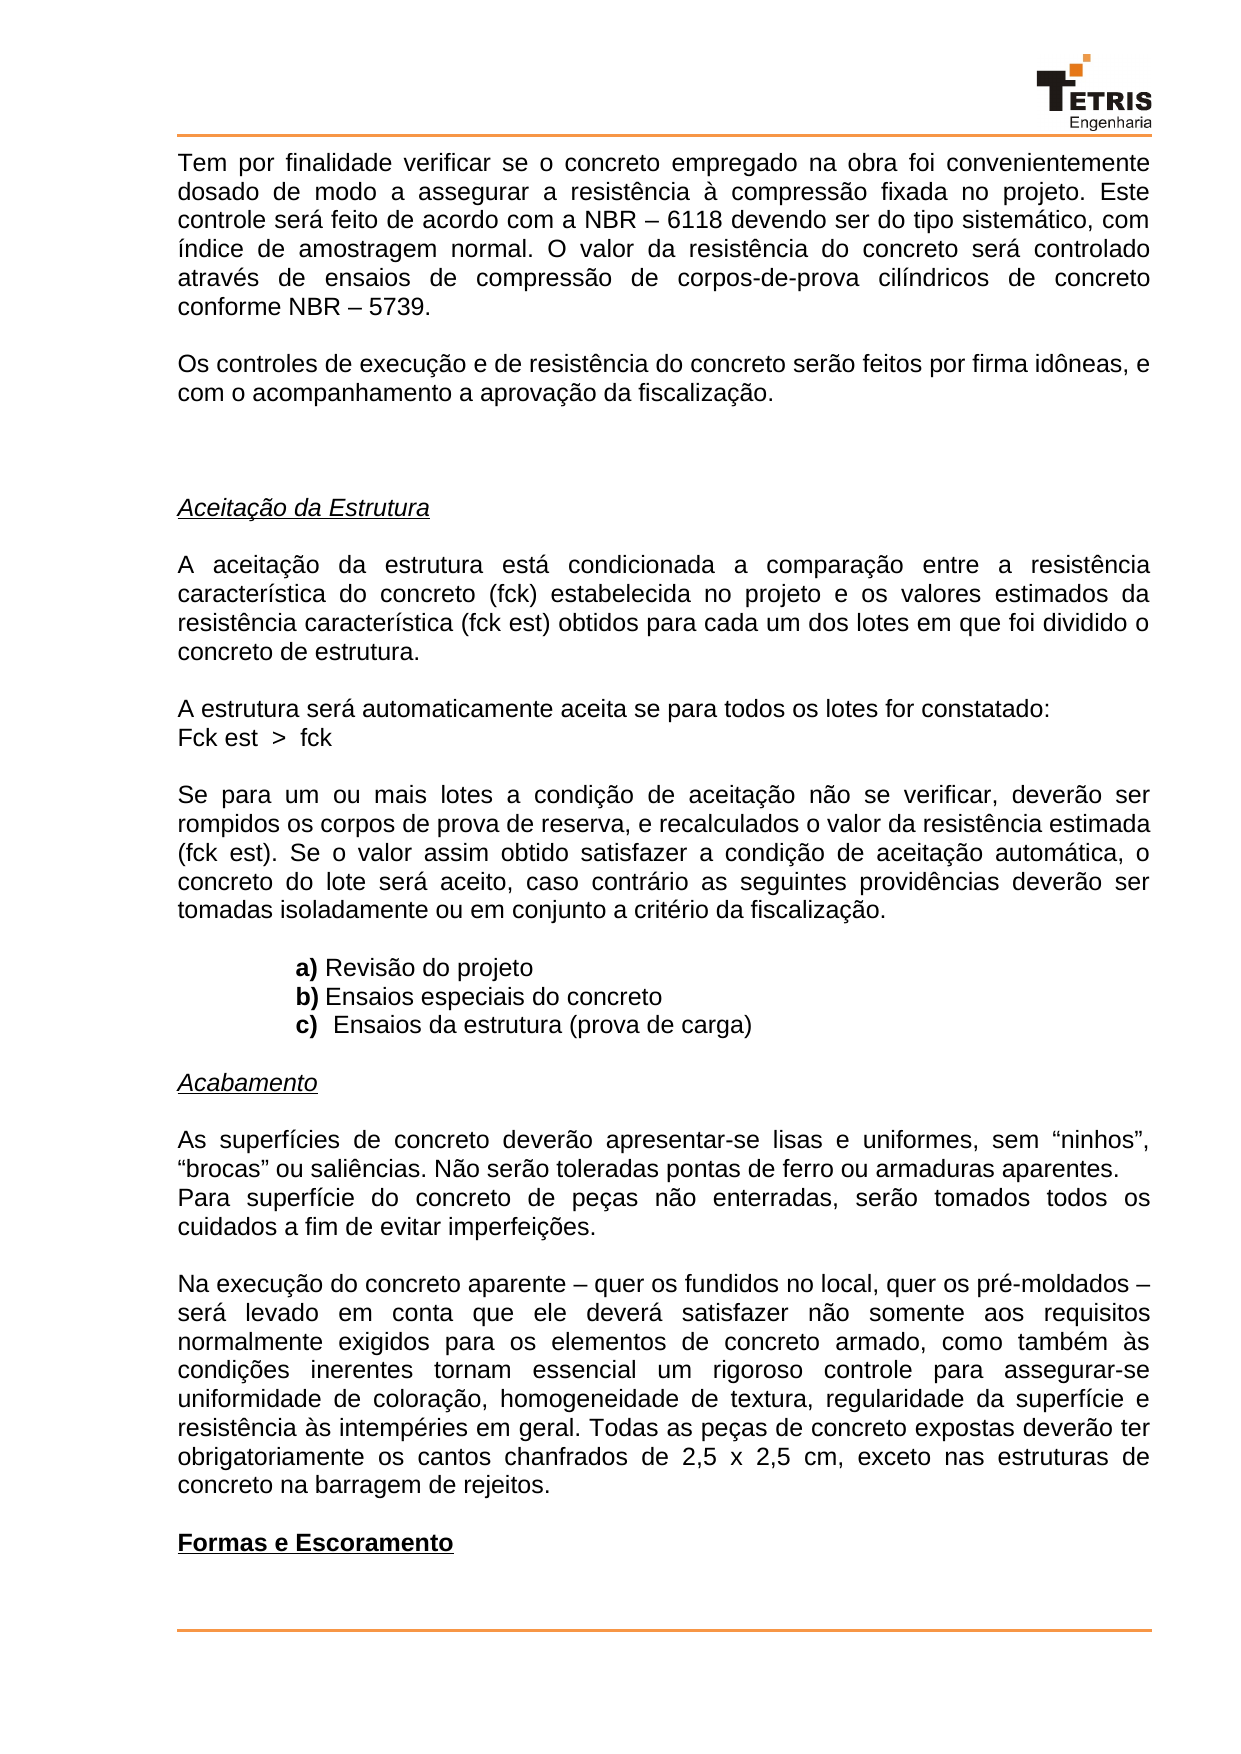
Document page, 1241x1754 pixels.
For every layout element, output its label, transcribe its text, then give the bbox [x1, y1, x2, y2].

text Fck est > fck [177, 723, 1152, 751]
text A estrutura será automaticamente aceita se para todos os lotes for constatado: [177, 694, 1152, 723]
text Tem por finalidade verificar se o concreto empregado na obra foi convenientemente dosado de modo a assegurar a resistência à compressão fixada no projeto. Este controle será feito de acordo com a NBR – 6118 devendo ser do tipo sistemático, com índice de amostragem normal. O valor da resistência do concreto será controlado através de ensaios de compressão de corpos-de-prova cilíndricos de concreto conforme NBR – 5739. [177, 148, 1152, 320]
text Na execução do concreto aparente – quer os fundidos no local, quer os pré-moldados – será levado em conta que ele deverá satisfazer não somente aos requisitos normalmente exigidos para os elementos de concreto armado, como também às condições inerentes tornam essencial um rigoroso controle para assegurar-se uniformidade de coloração, homogeneidade de textura, regularidade da superfície e resistência às intempéries em geral. Todas as peças de concreto expostas deverão ter obrigatoriamente os cantos chanfrados de 2,5 x 2,5 cm, exceto nas estruturas de concreto na barragem de rejeitos. [177, 1269, 1152, 1499]
text Se para um ou mais lotes a condição de aceitação não se verificar, deverão ser rompidos os corpos de prova de reserva, e recalculados o valor da resistência estimada (fck est). Se o valor assim obtido satisfazer a condição de aceitação automática, o concreto do lote será aceito, caso contrário as seguintes providências deverão ser tomadas isoladamente ou em conjunto a critério da fiscalização. [177, 780, 1152, 924]
text a) Revisão do projeto [295, 953, 1152, 981]
text A aceitação da estrutura está condicionada a comparação entre a resistência característica do concreto (fck) estabelecida no projeto e os valores estimados da resistência característica (fck est) obtidos para cada um dos lotes em que foi dividido o concreto de estrutura. [177, 550, 1152, 665]
text As superfícies de concreto deverão apresentar-se lisas e uniformes, sem “ninhos”, “brocas” ou saliências. Não serão toleradas pontas de ferro ou armaduras aparentes. [177, 1125, 1152, 1183]
text Os controles de execução e de resistência do concreto serão feitos por firma idôneas, e com o acompanhamento a aprovação da fiscalização. [177, 349, 1152, 406]
text Acabamento [177, 1068, 1152, 1096]
text Aceitação da Estrutura [177, 493, 1152, 521]
picture [1036, 54, 1152, 131]
text b) Ensaios especiais do concreto [295, 981, 1152, 1010]
list Ensaios da estrutura (prova de carga) [295, 1010, 1152, 1039]
text Para superfície do concreto de peças não enterradas, serão tomados todos os cuidados a fim de evitar imperfeições. [177, 1183, 1152, 1240]
text Formas e Escoramento [177, 1528, 1152, 1556]
